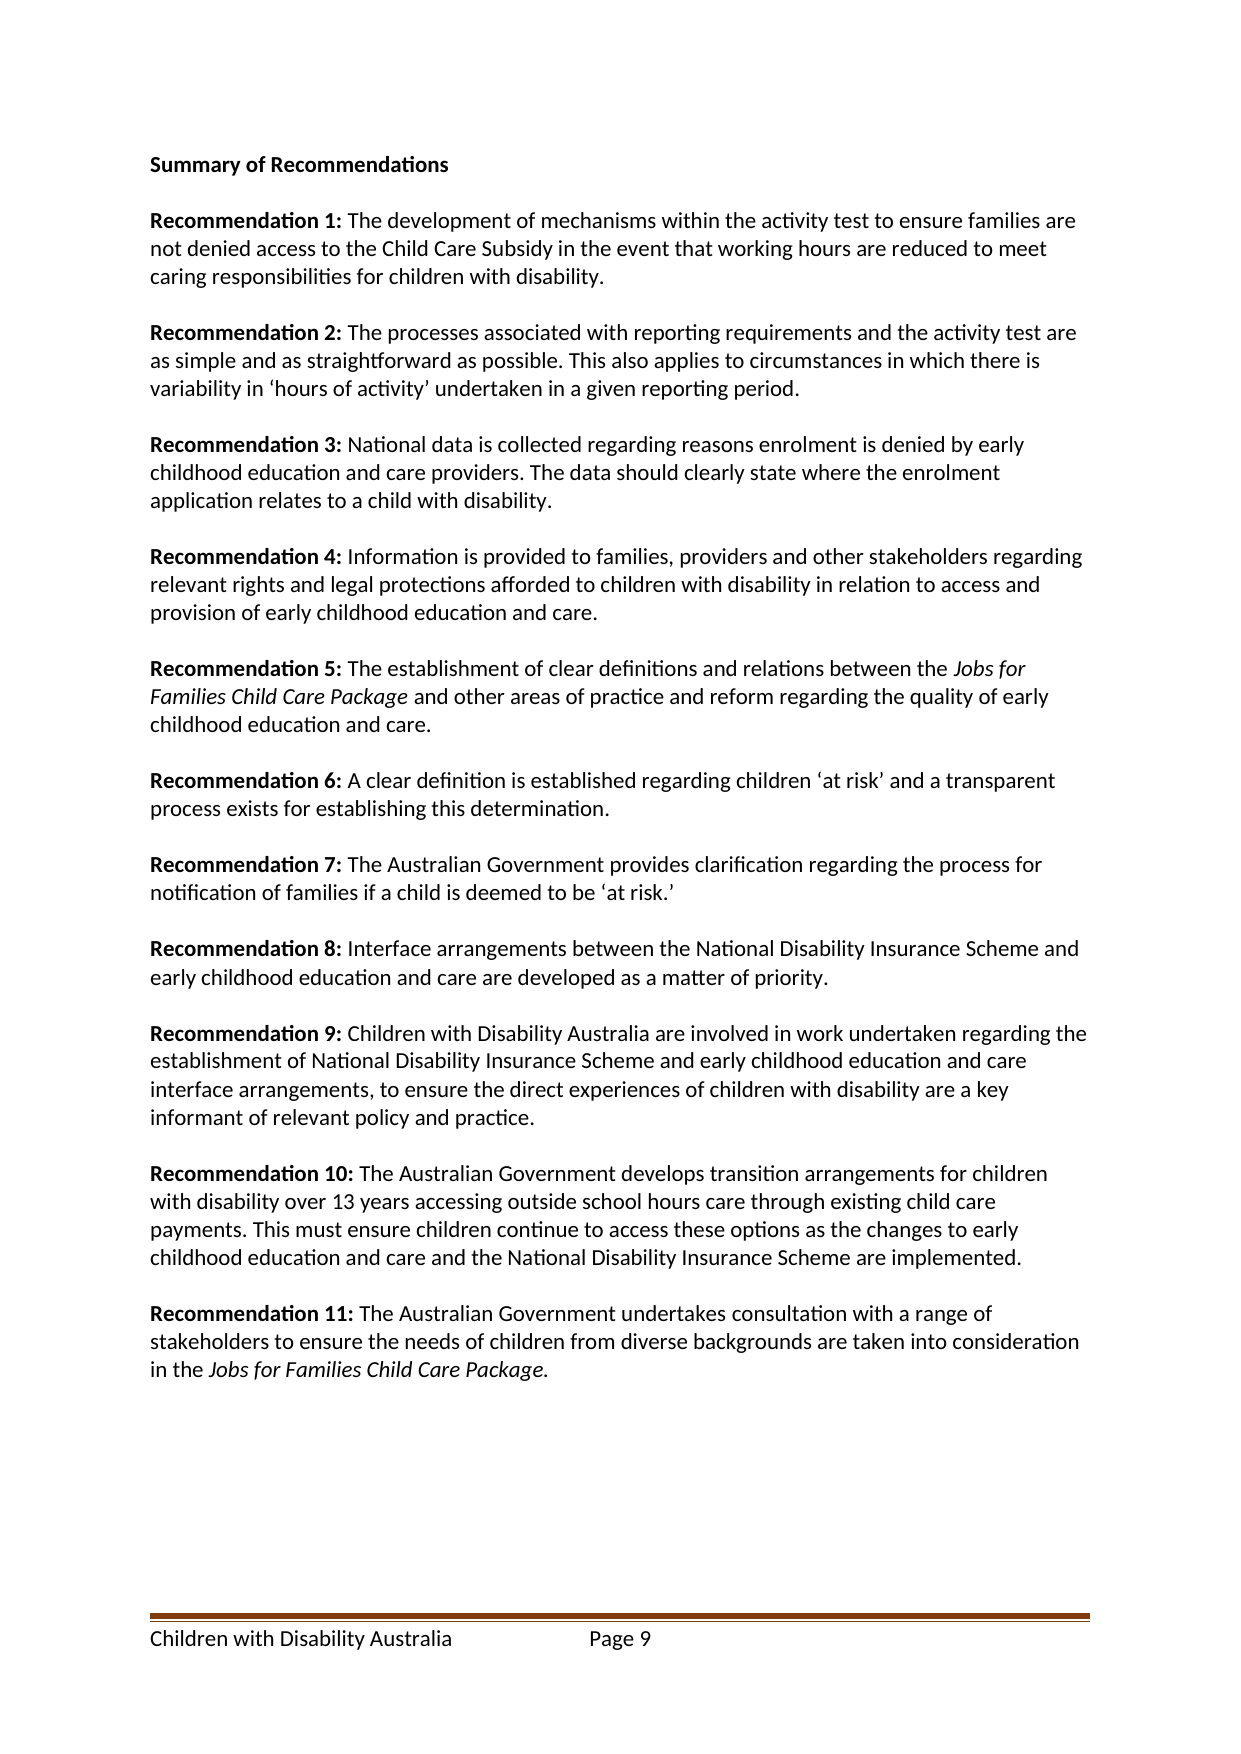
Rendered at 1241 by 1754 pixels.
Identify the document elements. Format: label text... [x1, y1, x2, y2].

text Recommendation 5: The establishment of clear definitions and relations between the Jobs for Families Child Care Package and other areas of practice and reform regarding the quality of early childhood education and care. [150, 654, 1090, 738]
text Recommendation 8: Interface arrangements between the National Disability Insurance Scheme and early childhood education and care are developed as a matter of priority. [150, 934, 1090, 991]
text Summary of Recommendations [150, 150, 1090, 178]
text Recommendation 7: The Australian Government provides clarification regarding the process for notification of families if a child is deemed to be ‘at risk.’ [150, 851, 1090, 907]
text Recommendation 11: The Australian Government undertakes consultation with a range of stakeholders to ensure the needs of children from diverse backgrounds are taken into consideration in the Jobs for Families Child Care Package. [150, 1299, 1090, 1383]
text Recommendation 3: National data is collected regarding reasons enrolment is denied by early childhood education and care providers. The data should clearly state where the enrolment application relates to a child with disability. [150, 430, 1090, 514]
text Recommendation 9: Children with Disability Australia are involved in work undertaken regarding the establishment of National Disability Insurance Scheme and early childhood education and care interface arrangements, to ensure the direct experiences of children with disability are a key informant of relevant policy and practice. [150, 1019, 1090, 1131]
list Recommendation 10: The Australian Government develops transition arrangements for children with disability over 13 years accessing outside school hours care through existing child care payments. This must ensure children continue to access these options as the changes to early childhood education and care and the National Disability Insurance Scheme are implemented. [150, 1159, 1090, 1271]
text Recommendation 2: The processes associated with reporting requirements and the activity test are as simple and as straightforward as possible. This also applies to circumstances in which there is variability in ‘hours of activity’ undertaken in a given reporting period. [150, 318, 1090, 402]
text Recommendation 1: The development of mechanisms within the activity test to ensure families are not denied access to the Child Care Subsidy in the event that working hours are reduced to meet caring responsibilities for children with disability. [150, 206, 1090, 290]
text Recommendation 6: A clear definition is established regarding children ‘at risk’ and a transparent process exists for establishing this determination. [150, 766, 1090, 822]
text Recommendation 4: Information is provided to families, providers and other stakeholders regarding relevant rights and legal protections afforded to children with disability in relation to access and provision of early childhood education and care. [150, 542, 1090, 626]
